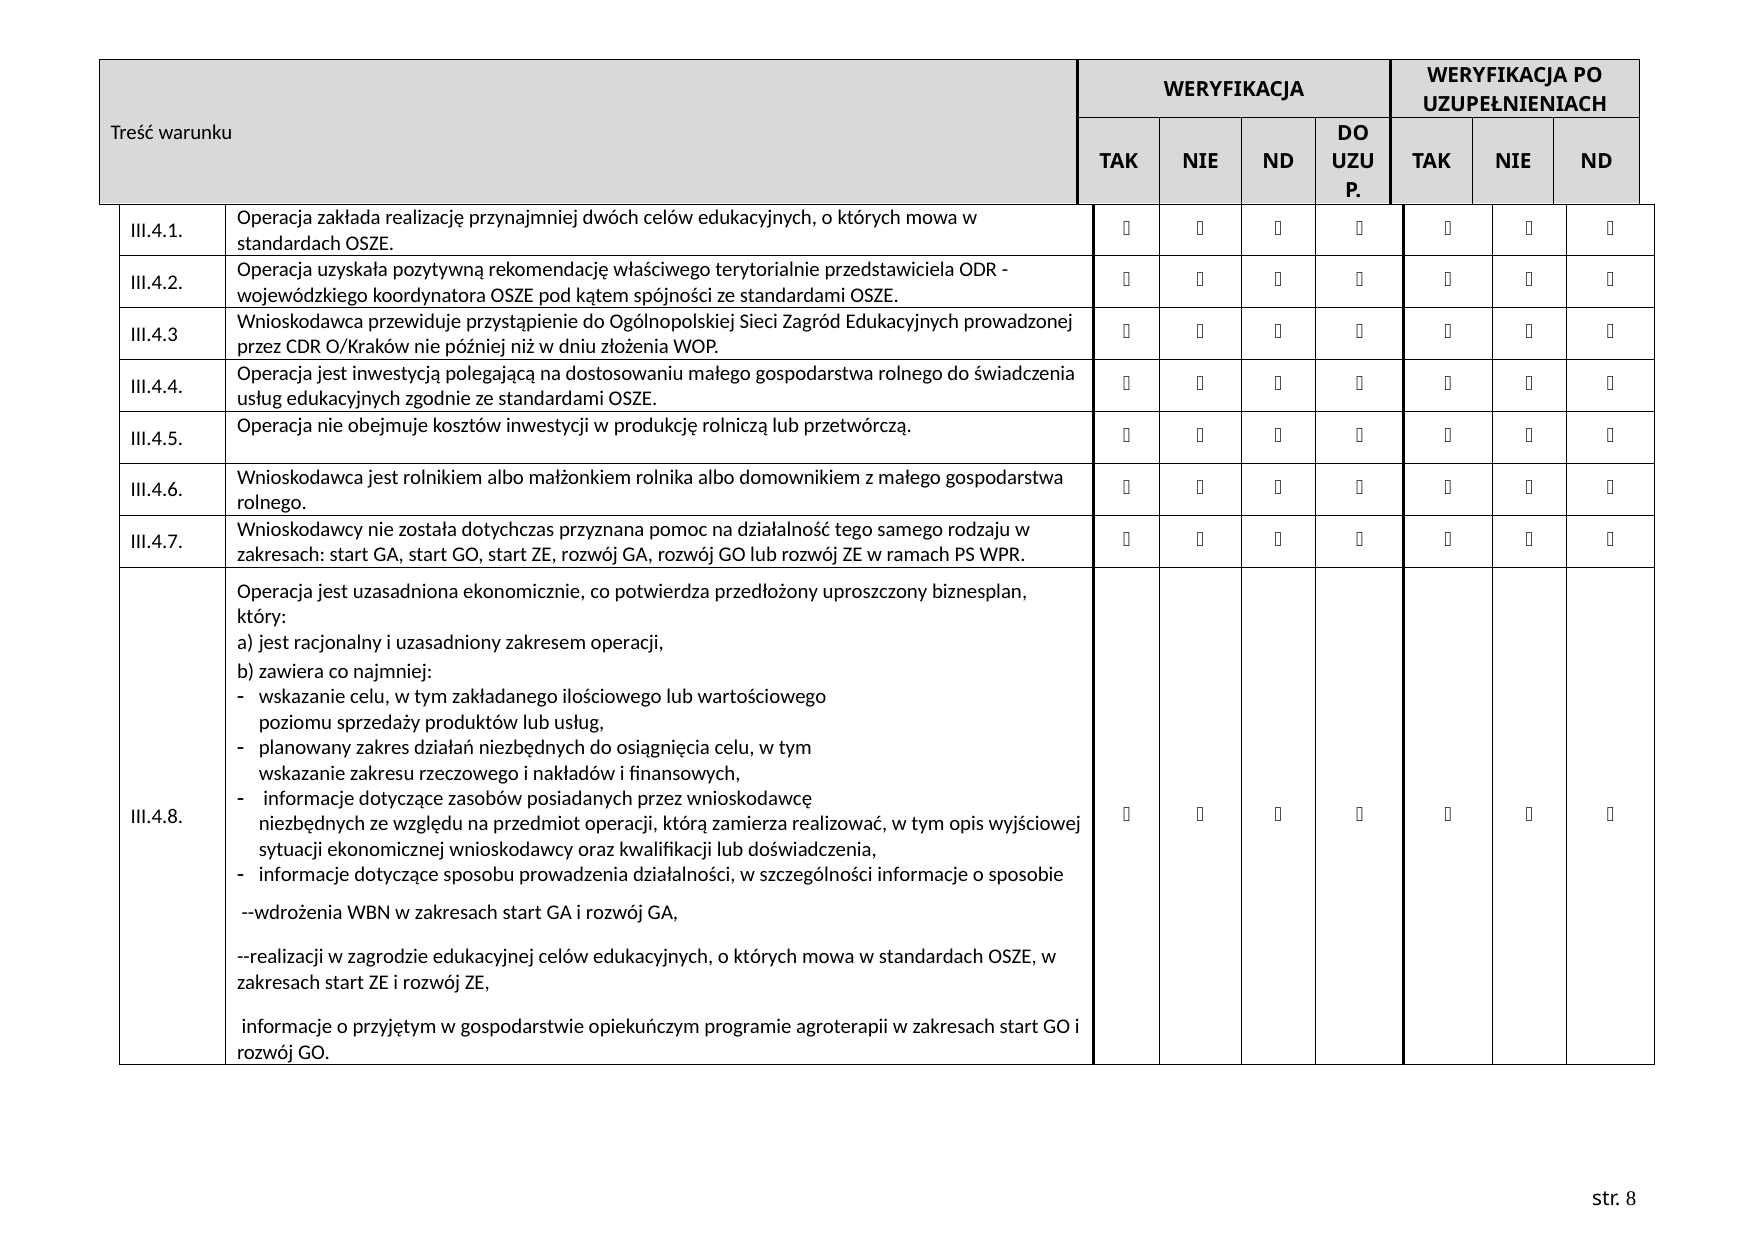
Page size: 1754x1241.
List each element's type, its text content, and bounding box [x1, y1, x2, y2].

table_cell [1493, 308, 1566, 359]
table_cell [1095, 205, 1159, 255]
table_cell Treść warunku [100, 60, 1076, 203]
table_cell DO UZUP. [1316, 118, 1389, 203]
table_cell [1095, 568, 1159, 1064]
table_cell [1567, 464, 1654, 515]
table_cell TAK [1392, 118, 1472, 203]
table_cell [1095, 256, 1159, 307]
table_cell NIE [1160, 118, 1241, 203]
table_cell [1405, 516, 1492, 567]
table_cell [1405, 360, 1492, 411]
table_cell [1316, 205, 1402, 255]
table_cell [1160, 205, 1241, 255]
table_cell [1242, 308, 1315, 359]
table_cell [1242, 464, 1315, 515]
table_cell [1095, 516, 1159, 567]
table_cell Operacja zakłada realizację przynajmniej dwóch celów edukacyjnych, o których mowa w standardach OSZE. [226, 205, 1092, 255]
table_cell III.4.4. [120, 360, 225, 411]
table_cell [1095, 412, 1159, 463]
table_cell Wnioskodawcy nie została dotychczas przyznana pomoc na działalność tego samego rodzaju w zakresach: start GA, start GO, start ZE, rozwój GA, rozwój GO lub rozwój ZE w ramach PS WPR. [226, 516, 1092, 567]
table_cell [1242, 256, 1315, 307]
table_cell Operacja nie obejmuje kosztów inwestycji w produkcję rolniczą lub przetwórczą. [226, 412, 1092, 463]
table_cell WERYFIKACJA PO UZUPEŁNIENIACH [1392, 60, 1639, 117]
table_cell WERYFIKACJA [1079, 60, 1389, 117]
table_cell III.4.2. [120, 256, 225, 307]
table_cell [1567, 360, 1654, 411]
table_cell Wnioskodawca przewiduje przystąpienie do Ogólnopolskiej Sieci Zagród Edukacyjnych prowadzonej przez CDR O/Kraków nie później niż w dniu złożenia WOP. [226, 308, 1092, 359]
table_cell III.4.3 [120, 308, 225, 359]
table_cell Operacja jest inwestycją polegającą na dostosowaniu małego gospodarstwa rolnego do świadczenia usług edukacyjnych zgodnie ze standardami OSZE. [226, 360, 1092, 411]
table_cell [1160, 568, 1241, 1064]
table_cell [1405, 464, 1492, 515]
table_cell III.4.5. [120, 412, 225, 463]
table_cell [1567, 568, 1654, 1064]
table_cell [1160, 516, 1241, 567]
table_cell [1095, 360, 1159, 411]
table_cell [1405, 568, 1492, 1064]
table_cell [1493, 412, 1566, 463]
table_cell [1493, 516, 1566, 567]
table_cell [1405, 205, 1492, 255]
table_cell [1405, 256, 1492, 307]
table_cell [1405, 308, 1492, 359]
table_cell [1567, 412, 1654, 463]
table_cell [1567, 256, 1654, 307]
table_cell [1567, 516, 1654, 567]
table_cell III.4.8. [120, 568, 225, 1064]
table_cell [1095, 308, 1159, 359]
table_cell TAK [1079, 118, 1159, 203]
table_cell [1316, 464, 1402, 515]
table_cell [1316, 360, 1402, 411]
table_cell Operacja jest uzasadniona ekonomicznie, co potwierdza przedłożony uproszczony biznesplan, który: jest racjonalny i uzasadniony zakresem operacji, zawiera co najmniej: wskazanie celu, w tym zakładanego ilościowego lub wartościowego poziomu sprzedaży produktów lub usług, planowany zakres działań niezbędnych do osiągnięcia celu, w tym wskazanie zakresu rzeczowego i nakładów i finansowych, informacje dotyczące zasobów posiadanych przez wnioskodawcę niezbędnych ze względu na przedmiot operacji, którą zamierza realizować, w tym opis wyjściowej sytuacji ekonomicznej wnioskodawcy oraz kwalifikacji lub doświadczenia, informacje dotyczące sposobu prowadzenia działalności, w szczególności informacje o sposobie --wdrożenia WBN w zakresach start GA i rozwój GA, --realizacji w zagrodzie edukacyjnej celów edukacyjnych, o których mowa w standardach OSZE, w zakresach start ZE i rozwój ZE, informacje o przyjętym w gospodarstwie opiekuńczym programie agroterapii w zakresach start GO i rozwój GO. [226, 568, 1092, 1064]
table_cell [1160, 360, 1241, 411]
table_cell Operacja uzyskała pozytywną rekomendację właściwego terytorialnie przedstawiciela ODR - wojewódzkiego koordynatora OSZE pod kątem spójności ze standardami OSZE. [226, 256, 1092, 307]
table_cell [1405, 412, 1492, 463]
table_cell [1493, 568, 1566, 1064]
table_cell [1493, 464, 1566, 515]
table_cell [1493, 360, 1566, 411]
table_cell ND [1554, 118, 1639, 203]
table_cell [1242, 360, 1315, 411]
table_cell [1160, 412, 1241, 463]
table_cell [1316, 308, 1402, 359]
table_cell [1242, 205, 1315, 255]
table_cell [1160, 464, 1241, 515]
table_cell [1567, 308, 1654, 359]
table_cell Wnioskodawca jest rolnikiem albo małżonkiem rolnika albo domownikiem z małego gospodarstwa rolnego. [226, 464, 1092, 515]
table_cell [1316, 412, 1402, 463]
table_cell III.4.6. [120, 464, 225, 515]
table_cell [1242, 516, 1315, 567]
table_cell III.4.1. [120, 205, 225, 255]
table_cell [1095, 464, 1159, 515]
table_cell [1242, 412, 1315, 463]
table_cell ND [1242, 118, 1315, 203]
table_cell [1242, 568, 1315, 1064]
table_cell [1567, 205, 1654, 255]
table_cell [1493, 256, 1566, 307]
table_cell [1316, 516, 1402, 567]
table_cell [1316, 568, 1402, 1064]
table_cell III.4.7. [120, 516, 225, 567]
table_cell [1316, 256, 1402, 307]
table_cell [1160, 256, 1241, 307]
table_cell NIE [1473, 118, 1553, 203]
table_cell [1160, 308, 1241, 359]
table_cell [1493, 205, 1566, 255]
